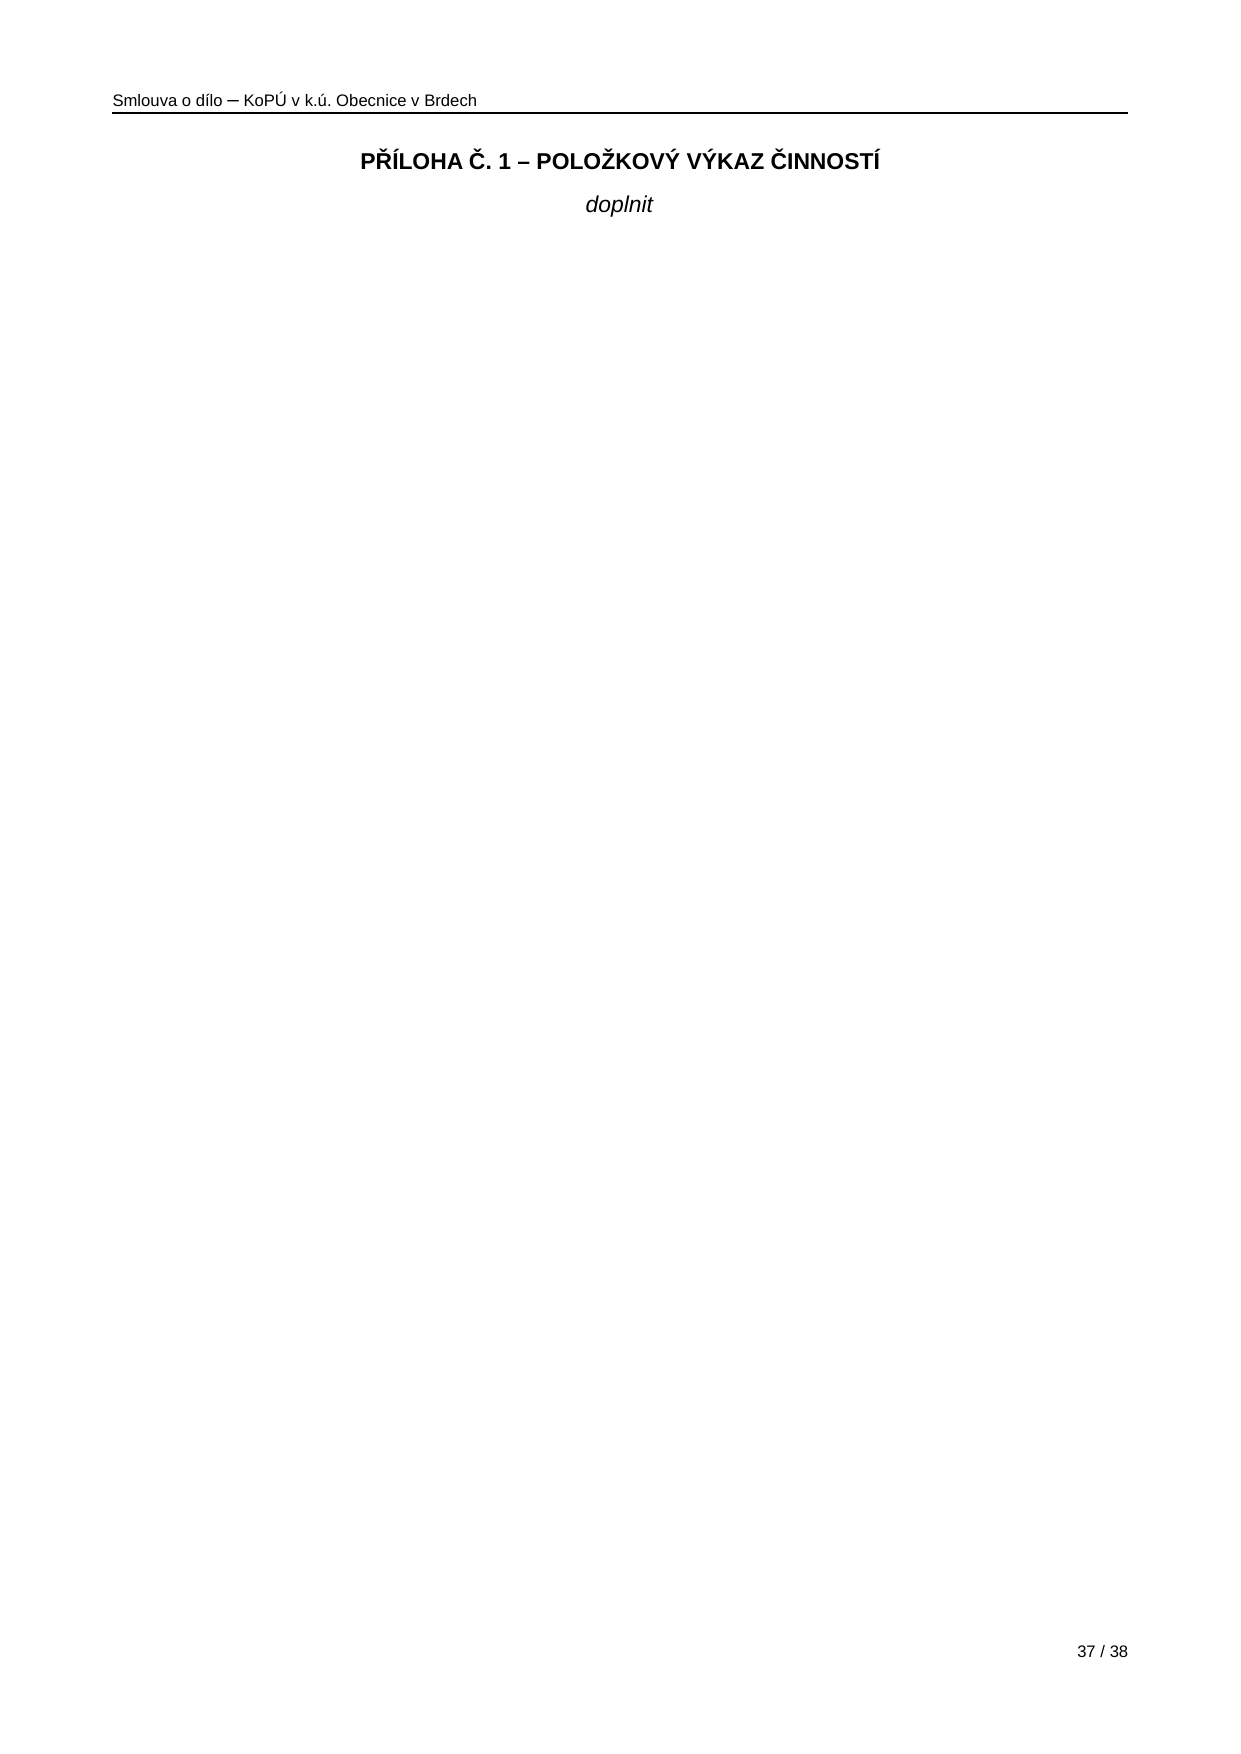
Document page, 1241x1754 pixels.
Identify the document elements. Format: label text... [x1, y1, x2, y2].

text doplnit [112, 191, 1128, 217]
text Příloha č. 1 – Položkový výkaz Činností [112, 148, 1128, 174]
